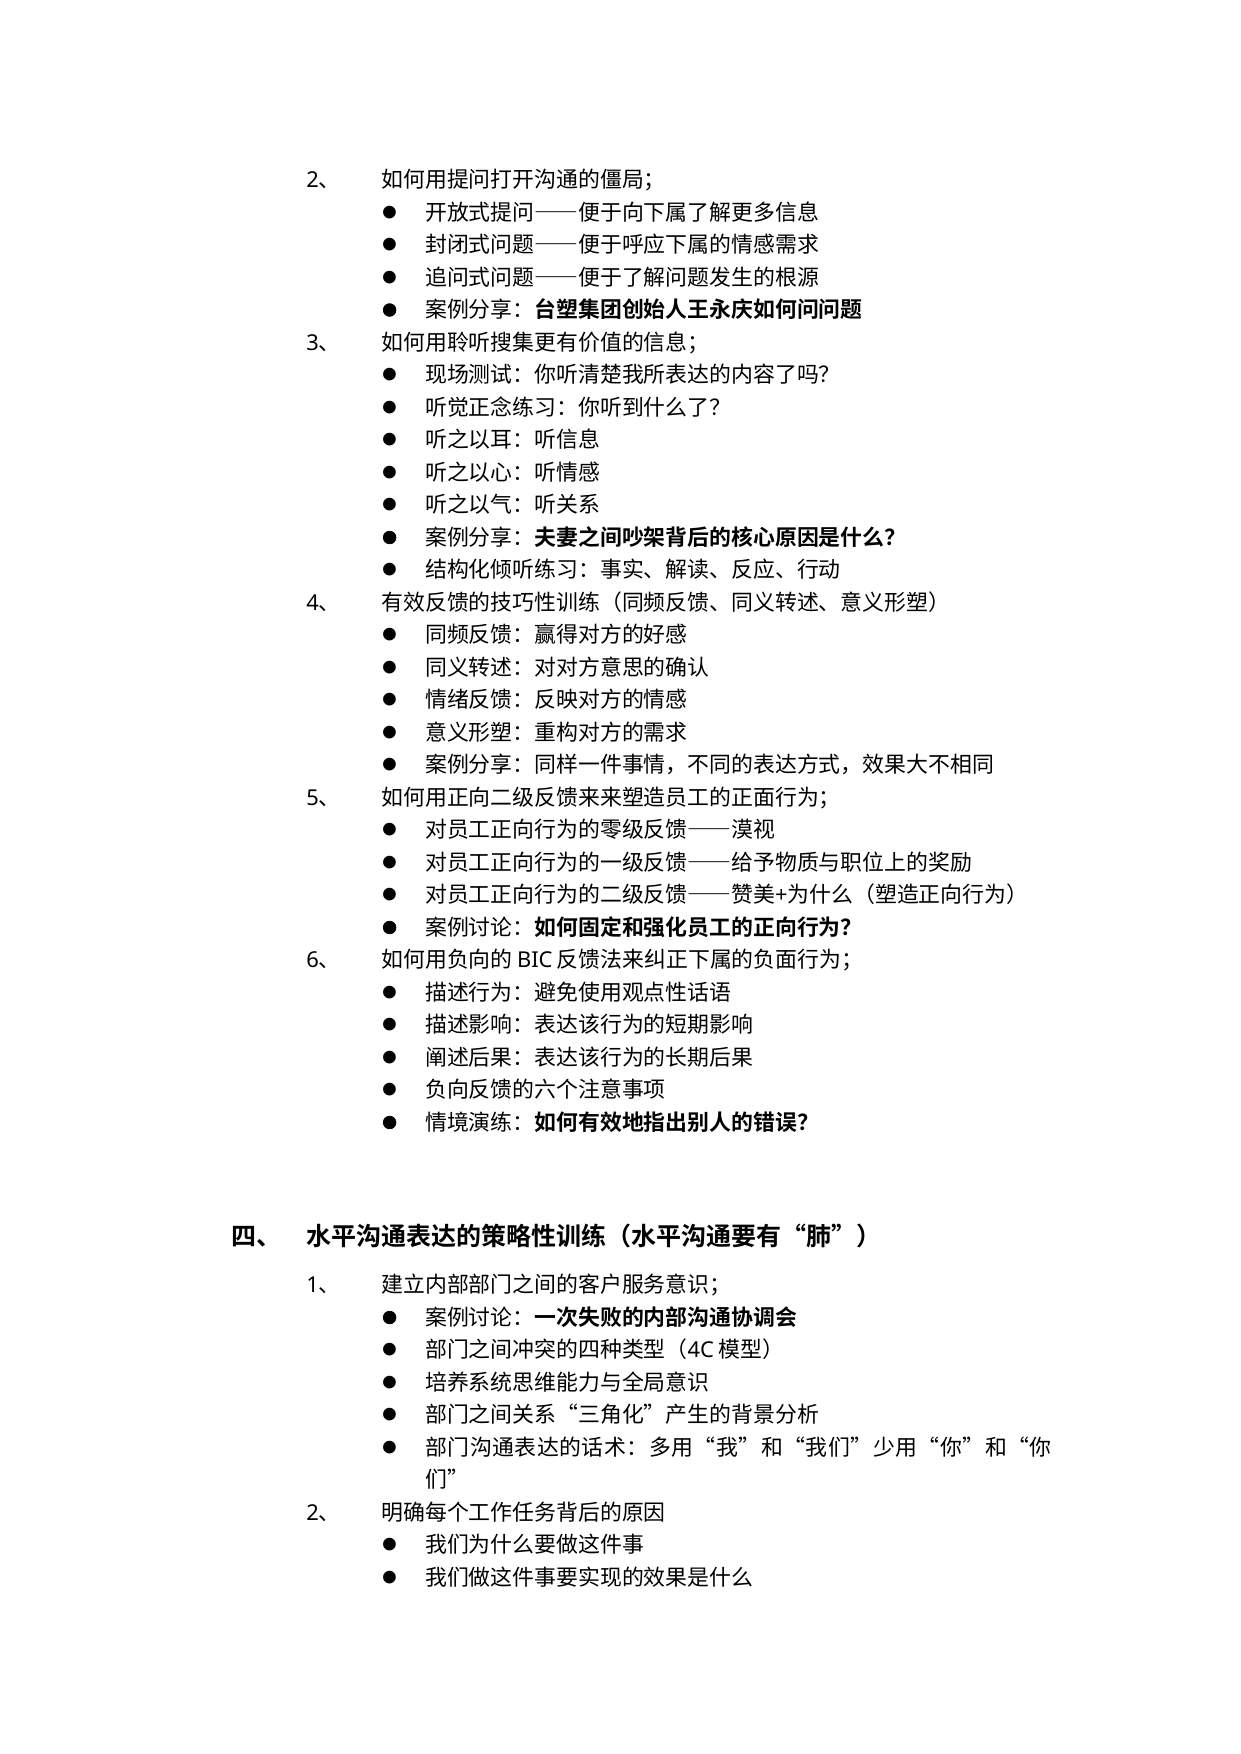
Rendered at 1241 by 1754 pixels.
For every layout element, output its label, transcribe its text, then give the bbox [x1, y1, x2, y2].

list 听之以耳：听信息 [381, 422, 1053, 454]
list 水平沟通表达的策略性训练（水平沟通要有“肺”） [231, 1202, 1053, 1267]
list 案例讨论：一次失败的内部沟通协调会 [381, 1299, 1053, 1332]
list 我们做这件事要实现的效果是什么 [381, 1559, 1053, 1592]
list 我们为什么要做这件事 [381, 1527, 1053, 1559]
list 对员工正向行为的零级反馈——漠视 [381, 812, 1053, 844]
list 听之以心：听情感 [381, 454, 1053, 487]
list 开放式提问——便于向下属了解更多信息 [381, 194, 1053, 227]
list 如何用负向的BIC反馈法来纠正下属的负面行为； [306, 942, 1053, 974]
list 听觉正念练习：你听到什么了？ [381, 389, 1053, 422]
list 部门沟通表达的话术：多用“我”和“我们”少用“你”和“你们” [381, 1429, 1053, 1494]
list 对员工正向行为的一级反馈——给予物质与职位上的奖励 [381, 844, 1053, 877]
list 对员工正向行为的二级反馈——赞美+为什么（塑造正向行为） [381, 877, 1053, 909]
list 现场测试：你听清楚我所表达的内容了吗？ [381, 357, 1053, 389]
list 结构化倾听练习：事实、解读、反应、行动 [381, 552, 1053, 584]
list 案例分享：台塑集团创始人王永庆如何问问题 [381, 292, 1053, 324]
list 意义形塑：重构对方的需求 [381, 714, 1053, 747]
list 情境演练：如何有效地指出别人的错误？ [381, 1104, 1053, 1137]
list 有效反馈的技巧性训练（同频反馈、同义转述、意义形塑） [306, 584, 1053, 617]
list 案例分享：夫妻之间吵架背后的核心原因是什么？ [381, 519, 1053, 552]
list 阐述后果：表达该行为的长期后果 [381, 1039, 1053, 1072]
list 描述行为：避免使用观点性话语 [381, 974, 1053, 1007]
list 案例分享：同样一件事情，不同的表达方式，效果大不相同 [381, 747, 1053, 779]
list 建立内部部门之间的客户服务意识； [306, 1267, 1053, 1299]
list 同频反馈：赢得对方的好感 [381, 617, 1053, 649]
list 如何用聆听搜集更有价值的信息； [306, 324, 1053, 357]
list 案例讨论：如何固定和强化员工的正向行为？ [381, 909, 1053, 942]
list 听之以气：听关系 [381, 487, 1053, 519]
list 追问式问题——便于了解问题发生的根源 [381, 259, 1053, 292]
list 如何用正向二级反馈来来塑造员工的正面行为； [306, 779, 1053, 812]
list 封闭式问题——便于呼应下属的情感需求 [381, 227, 1053, 259]
list 如何用提问打开沟通的僵局； [306, 162, 1053, 194]
list 部门之间关系“三角化”产生的背景分析 [381, 1397, 1053, 1429]
list 情绪反馈：反映对方的情感 [381, 682, 1053, 714]
list 明确每个工作任务背后的原因 [306, 1494, 1053, 1527]
list 描述影响：表达该行为的短期影响 [381, 1007, 1053, 1039]
list 同义转述：对对方意思的确认 [381, 649, 1053, 682]
list 部门之间冲突的四种类型（4C模型） [381, 1332, 1053, 1364]
list 负向反馈的六个注意事项 [381, 1072, 1053, 1104]
list 培养系统思维能力与全局意识 [381, 1364, 1053, 1397]
